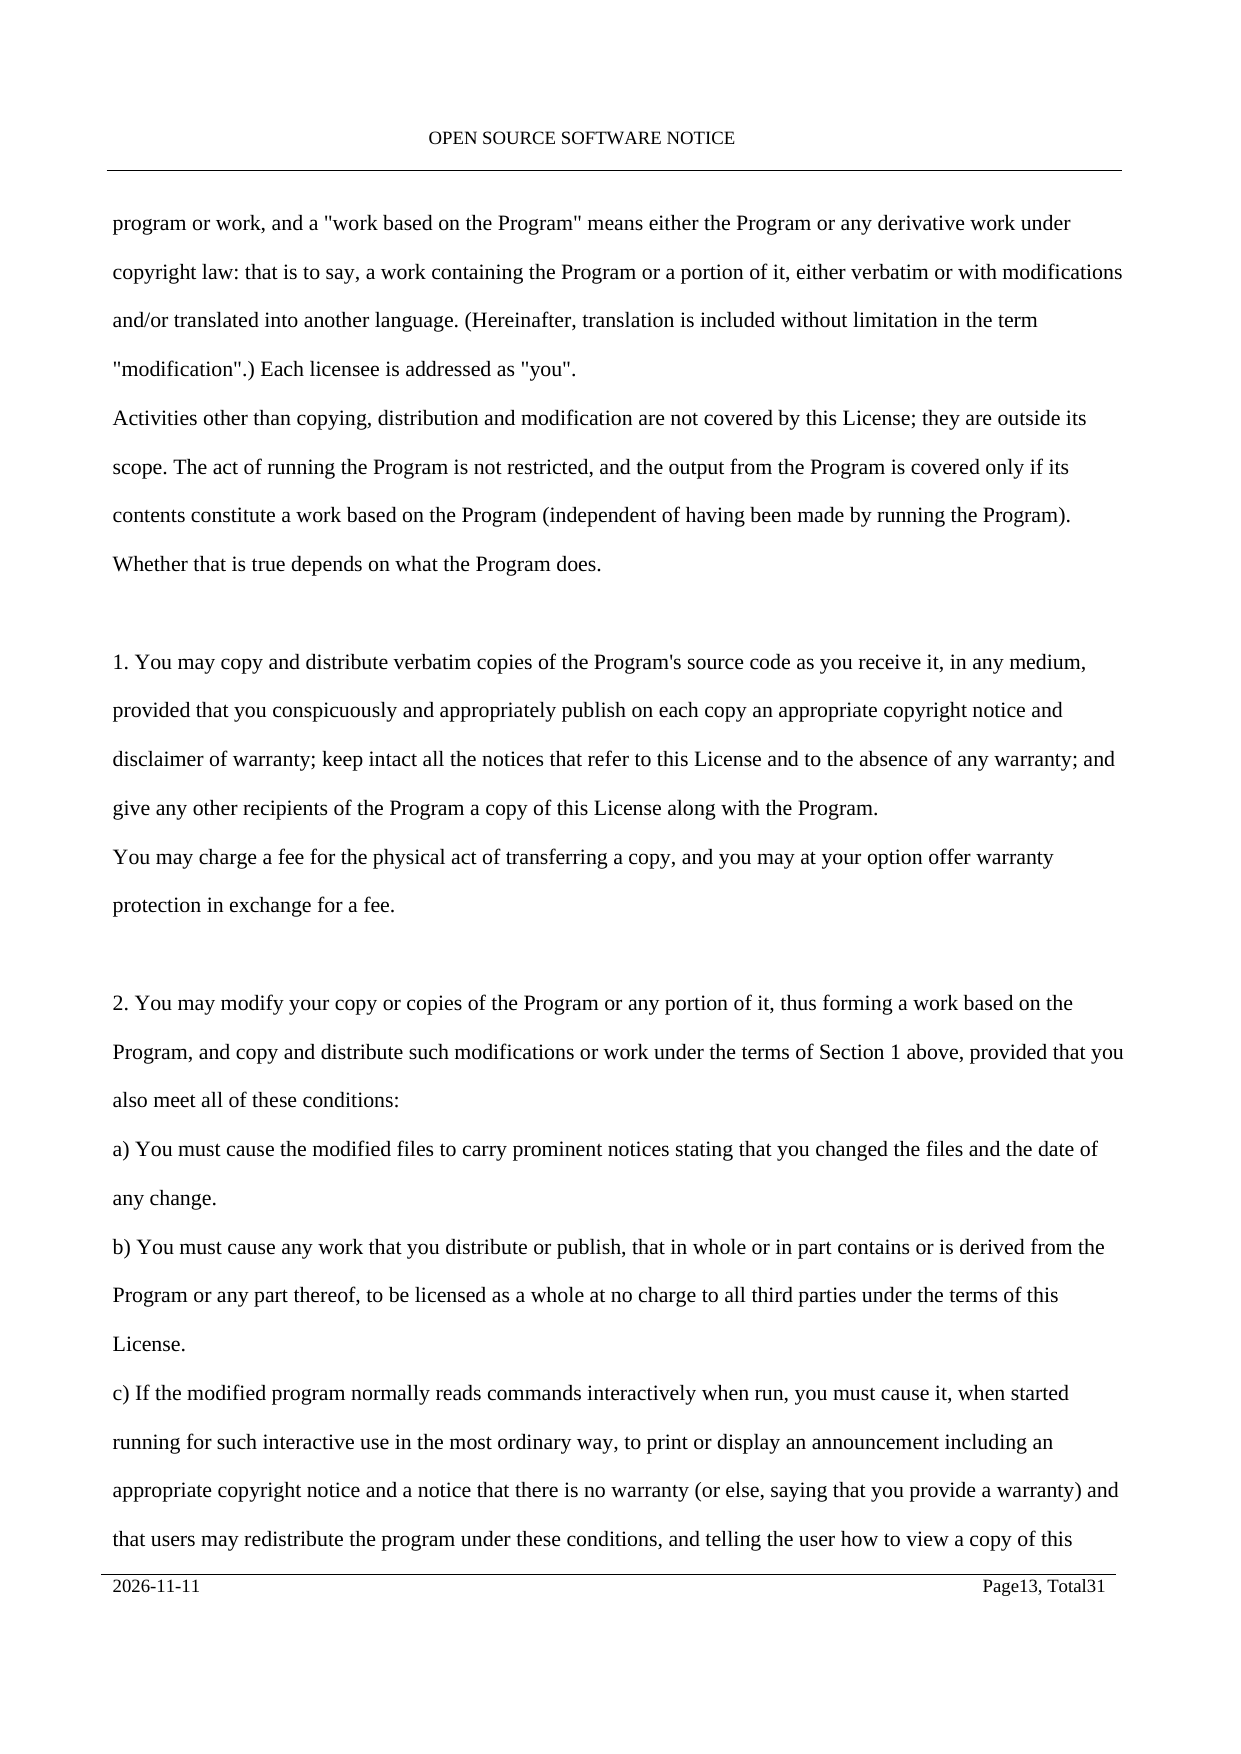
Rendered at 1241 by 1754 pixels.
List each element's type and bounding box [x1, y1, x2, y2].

text [112, 206, 1128, 1555]
